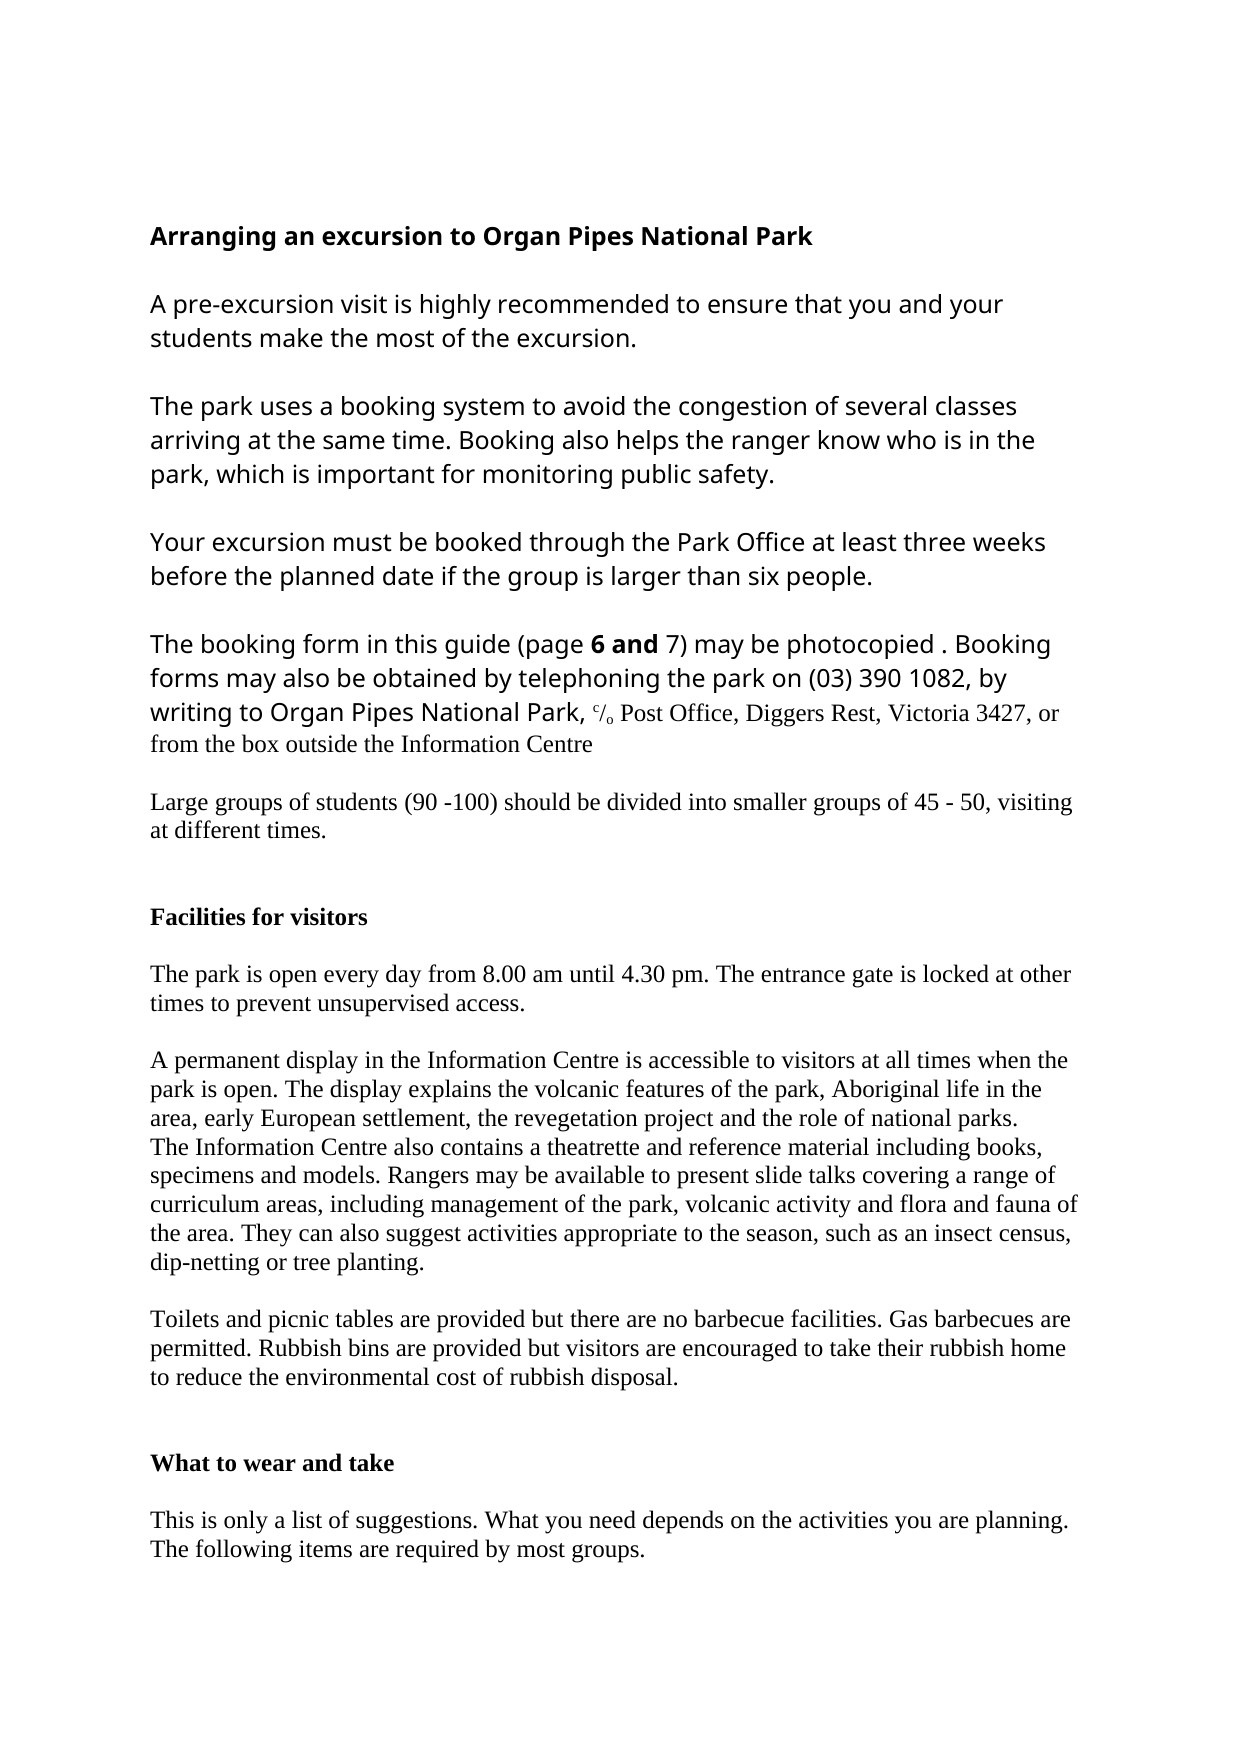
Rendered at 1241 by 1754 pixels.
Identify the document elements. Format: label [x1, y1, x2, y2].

text [150, 150, 1090, 1592]
